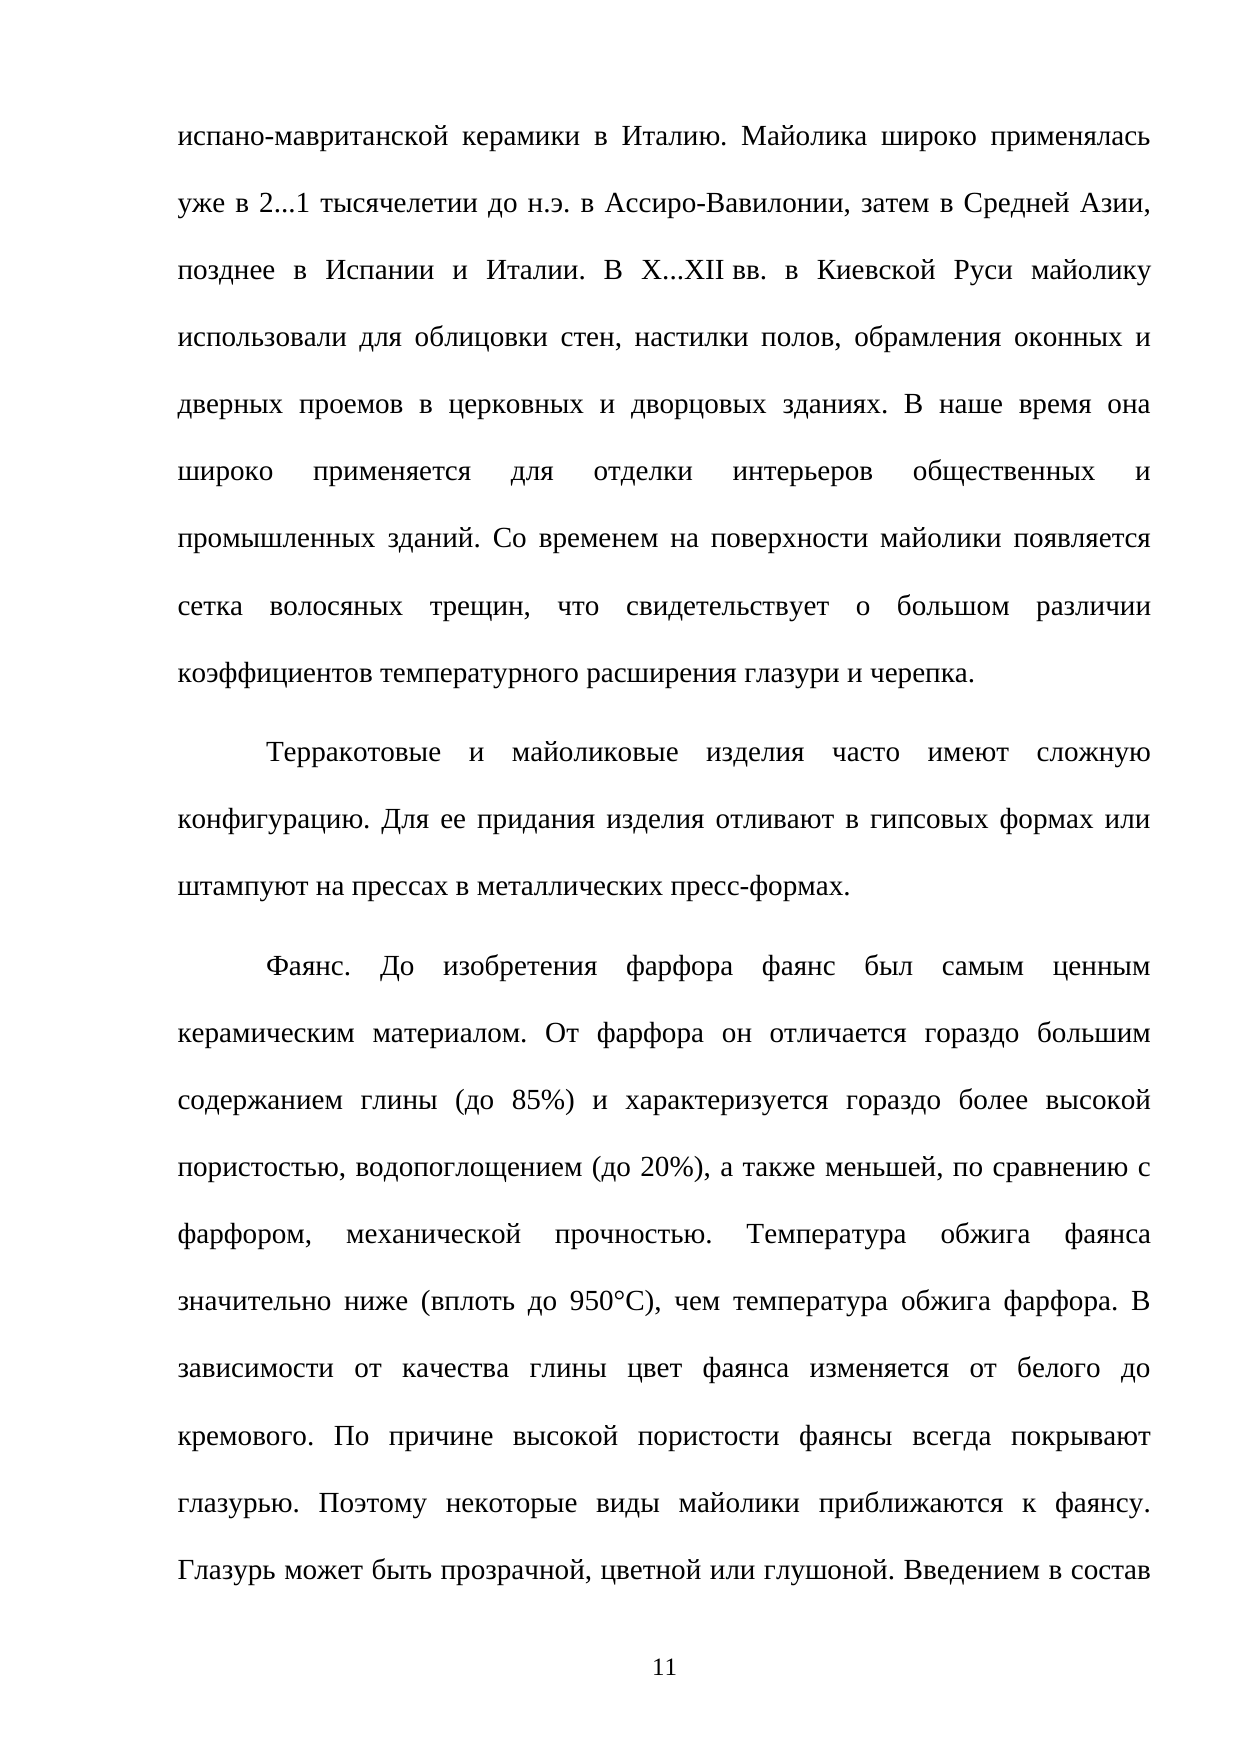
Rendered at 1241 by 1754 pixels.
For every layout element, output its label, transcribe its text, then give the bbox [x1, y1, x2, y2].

text Терракотовые и майоликовые изделия часто имеют сложную конфигурацию. Для ее придания изделия отливают в гипсовых формах или штампуют на прессах в металлических пресс-формах. [177, 734, 1152, 902]
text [177, 118, 1152, 688]
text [177, 948, 1152, 1585]
